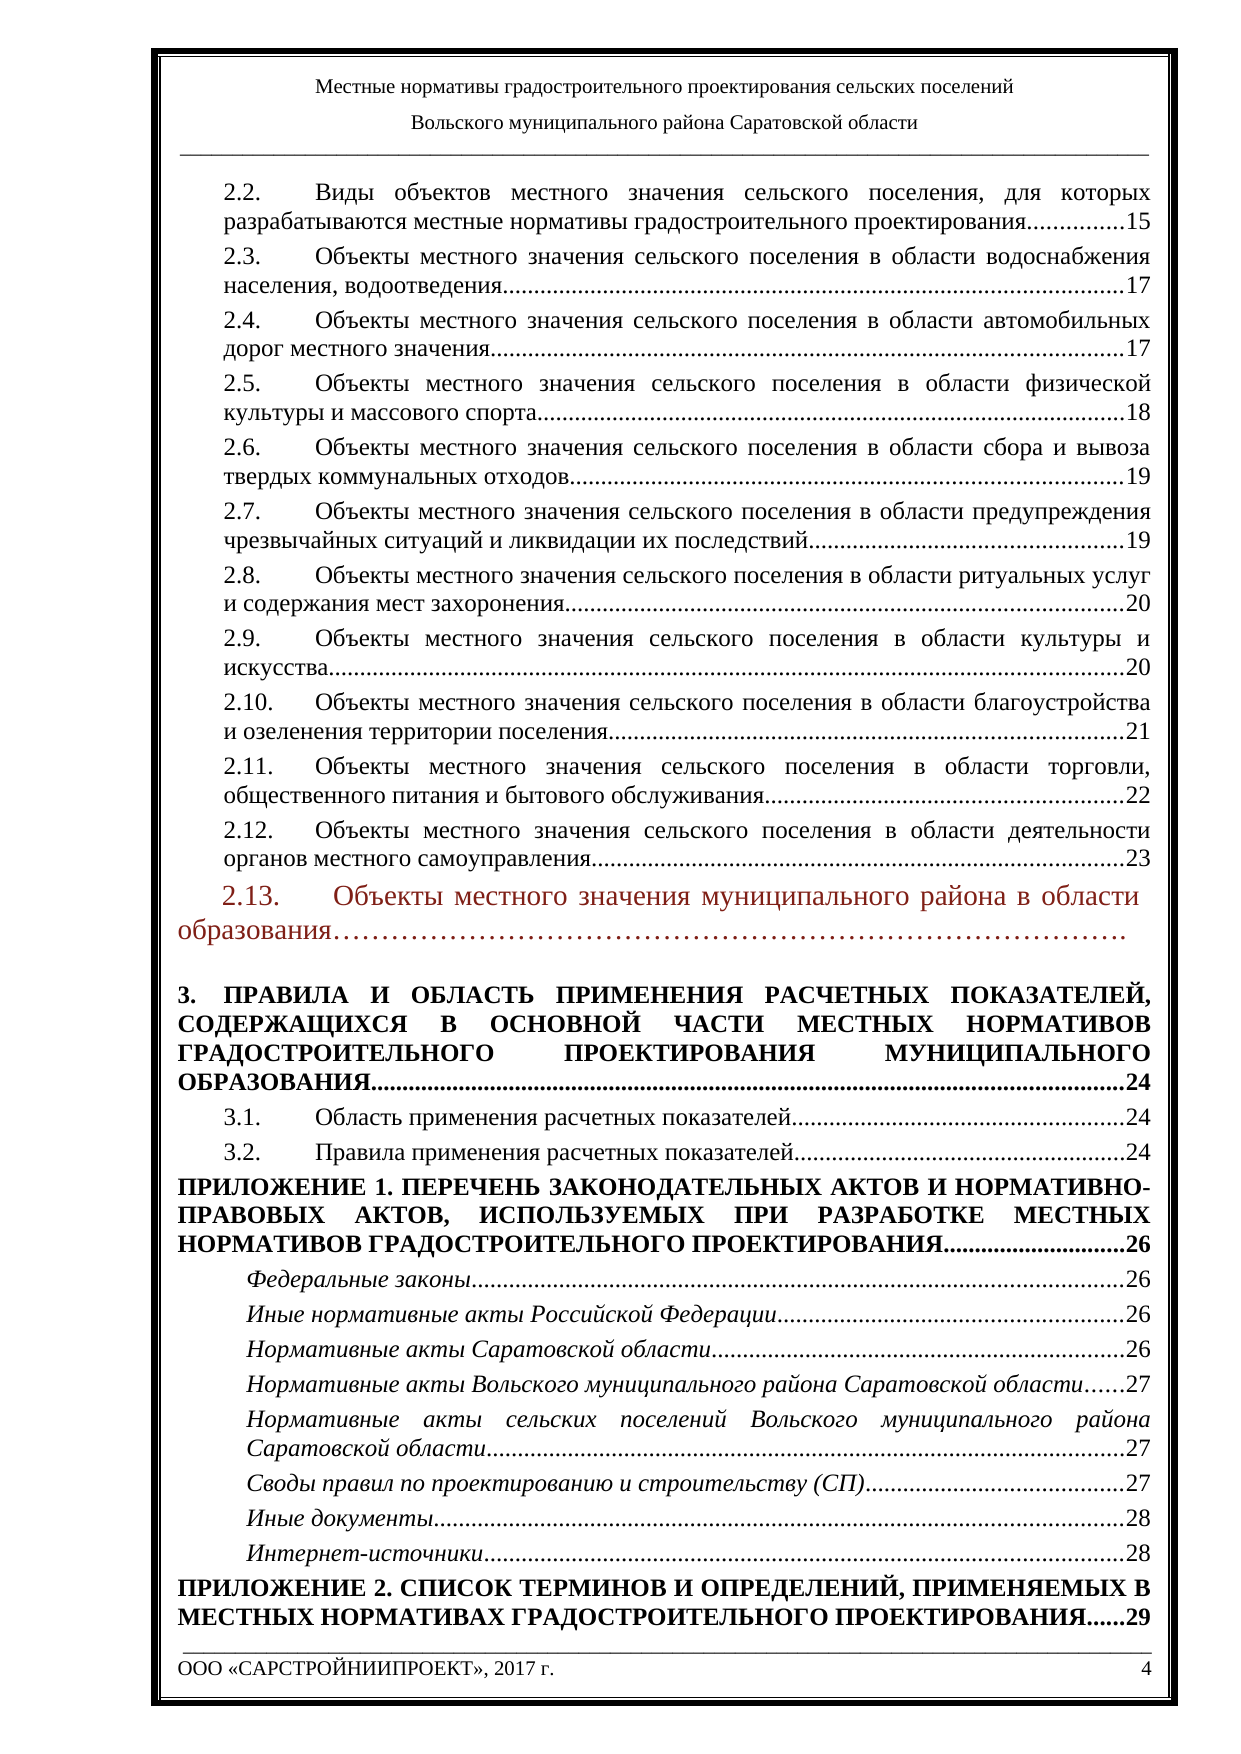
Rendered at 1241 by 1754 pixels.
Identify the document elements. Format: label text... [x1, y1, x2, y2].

text Нормативные акты сельских поселений Вольского муниципального района Саратовской области 27 [246, 1404, 1152, 1462]
text Интернет-источники 28 [246, 1538, 1152, 1567]
text 2.7. Объекты местного значения сельского поселения в области предупреждения чрезвычайных ситуаций и ликвидации их последствий 19 [223, 496, 1152, 553]
text 2.2. Виды объектов местного значения сельского поселения, для которых разрабатываются местные нормативы градостроительного проектирования 15 [223, 177, 1152, 235]
text Иные документы 28 [246, 1503, 1152, 1532]
text 2.13. Объекты местного значения муниципального района в области образования………………………………………………………………………. [177, 878, 1152, 946]
text Нормативные акты Саратовской области 26 [246, 1334, 1152, 1363]
text 2.11. Объекты местного значения сельского поселения в области торговли, общественного питания и бытового обслуживания 22 [223, 751, 1152, 808]
text 2.6. Объекты местного значения сельского поселения в области сбора и вывоза твердых коммунальных отходов 19 [223, 432, 1152, 490]
text 2.9. Объекты местного значения сельского поселения в области культуры и искусства 20 [223, 623, 1152, 681]
text 2.3. Объекты местного значения сельского поселения в области водоснабжения населения, водоотведения 17 [223, 241, 1152, 298]
text 2.5. Объекты местного значения сельского поселения в области физической культуры и массового спорта 18 [223, 368, 1152, 426]
text Федеральные законы 26 [246, 1264, 1152, 1293]
text 3.1. Область применения расчетных показателей 24 [223, 1102, 1152, 1131]
text 2.8. Объекты местного значения сельского поселения в области ритуальных услуг и содержания мест захоронения 20 [223, 560, 1152, 617]
text 3. Правила и область применения расчетных показателей, содержащихся в основной части местных нормативов градостроительного проектирования муниципального образования 24 [177, 981, 1152, 1096]
text 2.12. Объекты местного значения сельского поселения в области деятельности органов местного самоуправления 23 [223, 815, 1152, 872]
text 3.2. Правила применения расчетных показателей 24 [223, 1137, 1152, 1166]
text Приложение 2. Список терминов и определений, применяемых в местных нормативах градостроительного проектирования 29 [177, 1573, 1152, 1631]
text Своды правил по проектированию и строительству (СП) 27 [246, 1468, 1152, 1497]
text Приложение 1. Перечень законодательных актов и нормативно-правовых актов, используемых при разработке местных нормативов градостроительного проектирования 26 [177, 1172, 1152, 1258]
text 2.4. Объекты местного значения сельского поселения в области автомобильных дорог местного значения 17 [223, 305, 1152, 362]
text 2.10. Объекты местного значения сельского поселения в области благоустройства и озеленения территории поселения 21 [223, 687, 1152, 745]
text Иные нормативные акты Российской Федерации 26 [246, 1299, 1152, 1328]
text Нормативные акты Вольского муниципального района Саратовской области 27 [246, 1369, 1152, 1398]
